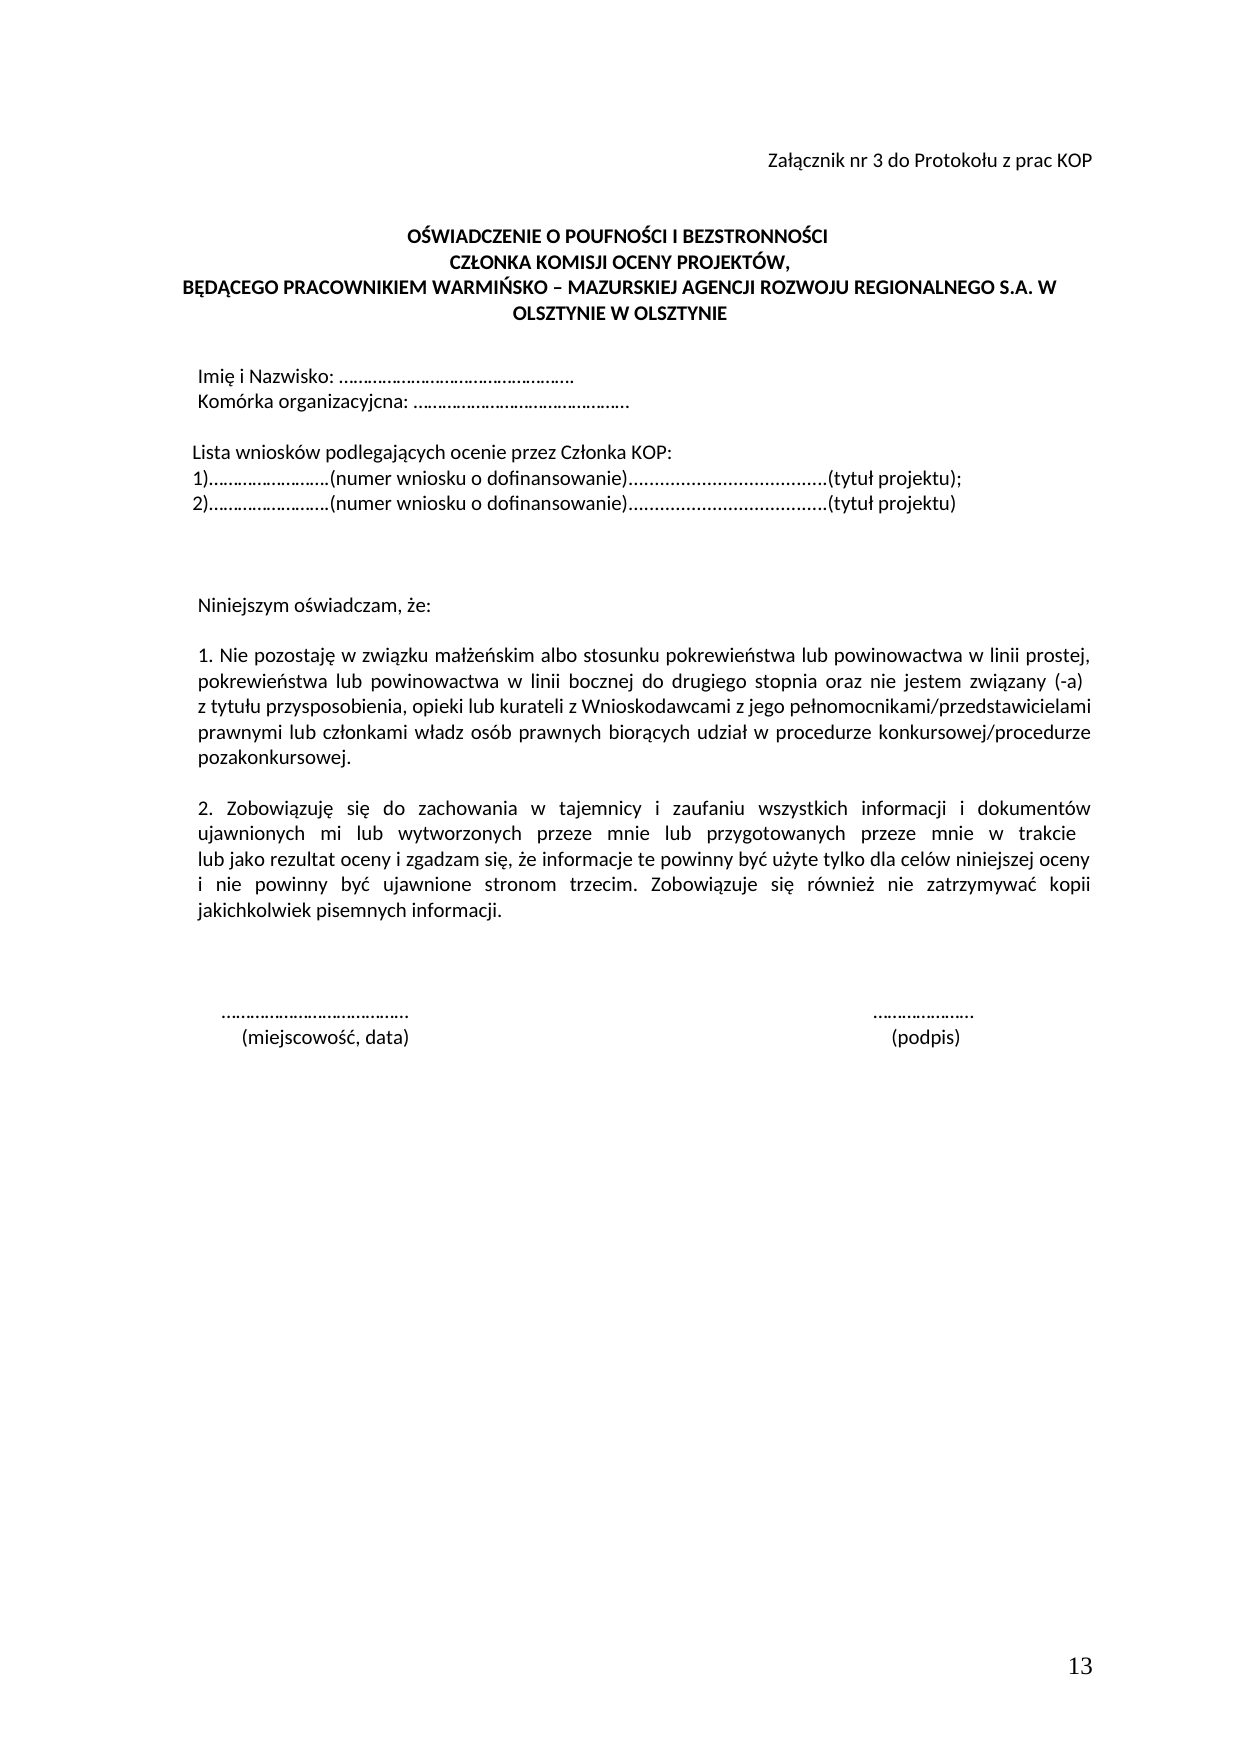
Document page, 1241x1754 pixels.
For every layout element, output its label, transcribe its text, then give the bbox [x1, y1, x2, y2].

text OŚWIADCZENIE O POUFNOŚCI I BEZSTRONNOŚCI CZŁONKA KOMISJI OCENY PROJEKTÓW, BĘDĄCEGO PRACOWNIKIEM WARMIŃSKO – MAZURSKIEJ AGENCJI ROZWOJU REGIONALNEGO S.A. W OLSZTYNIE W OLSZTYNIE [148, 223, 1093, 325]
text 1. Nie pozostaję w związku małżeńskim albo stosunku pokrewieństwa lub powinowactwa w linii prostej, pokrewieństwa lub powinowactwa w linii bocznej do drugiego stopnia oraz nie jestem związany (-a) z tytułu przysposobienia, opieki lub kurateli z Wnioskodawcami z jego pełnomocnikami/przedstawicielami prawnymi lub członkami władz osób prawnych biorących udział w procedurze konkursowej/procedurze pozakonkursowej. [198, 643, 1093, 770]
text Załącznik nr 3 do Protokołu z prac KOP [148, 148, 1093, 173]
text Imię i Nazwisko: …………………………………………. Komórka organizacyjcna: ……………………………………… [198, 363, 1093, 414]
text (miejscowość, data) (podpis) [148, 1024, 1093, 1049]
text Lista wniosków podlegających ocenie przez Członka KOP: [148, 439, 1093, 465]
text 2. Zobowiązuję się do zachowania w tajemnicy i zaufaniu wszystkich informacji i dokumentów ujawnionych mi lub wytworzonych przeze mnie lub przygotowanych przeze mnie w trakcie lub jako rezultat oceny i zgadzam się, że informacje te powinny być użyte tylko dla celów niniejszej oceny i nie powinny być ujawnione stronom trzecim. Zobowiązuje się również nie zatrzymywać kopii jakichkolwiek pisemnych informacji. [198, 795, 1093, 922]
text 1)…………………….(numer wniosku o dofinansowanie)......................................(tytuł projektu); [192, 465, 1093, 490]
text 2)…………………….(numer wniosku o dofinansowanie)......................................(tytuł projektu) [192, 490, 1093, 516]
text Niniejszym oświadczam, że: [198, 592, 1093, 617]
text ………………………………… ………………… [148, 998, 1093, 1024]
